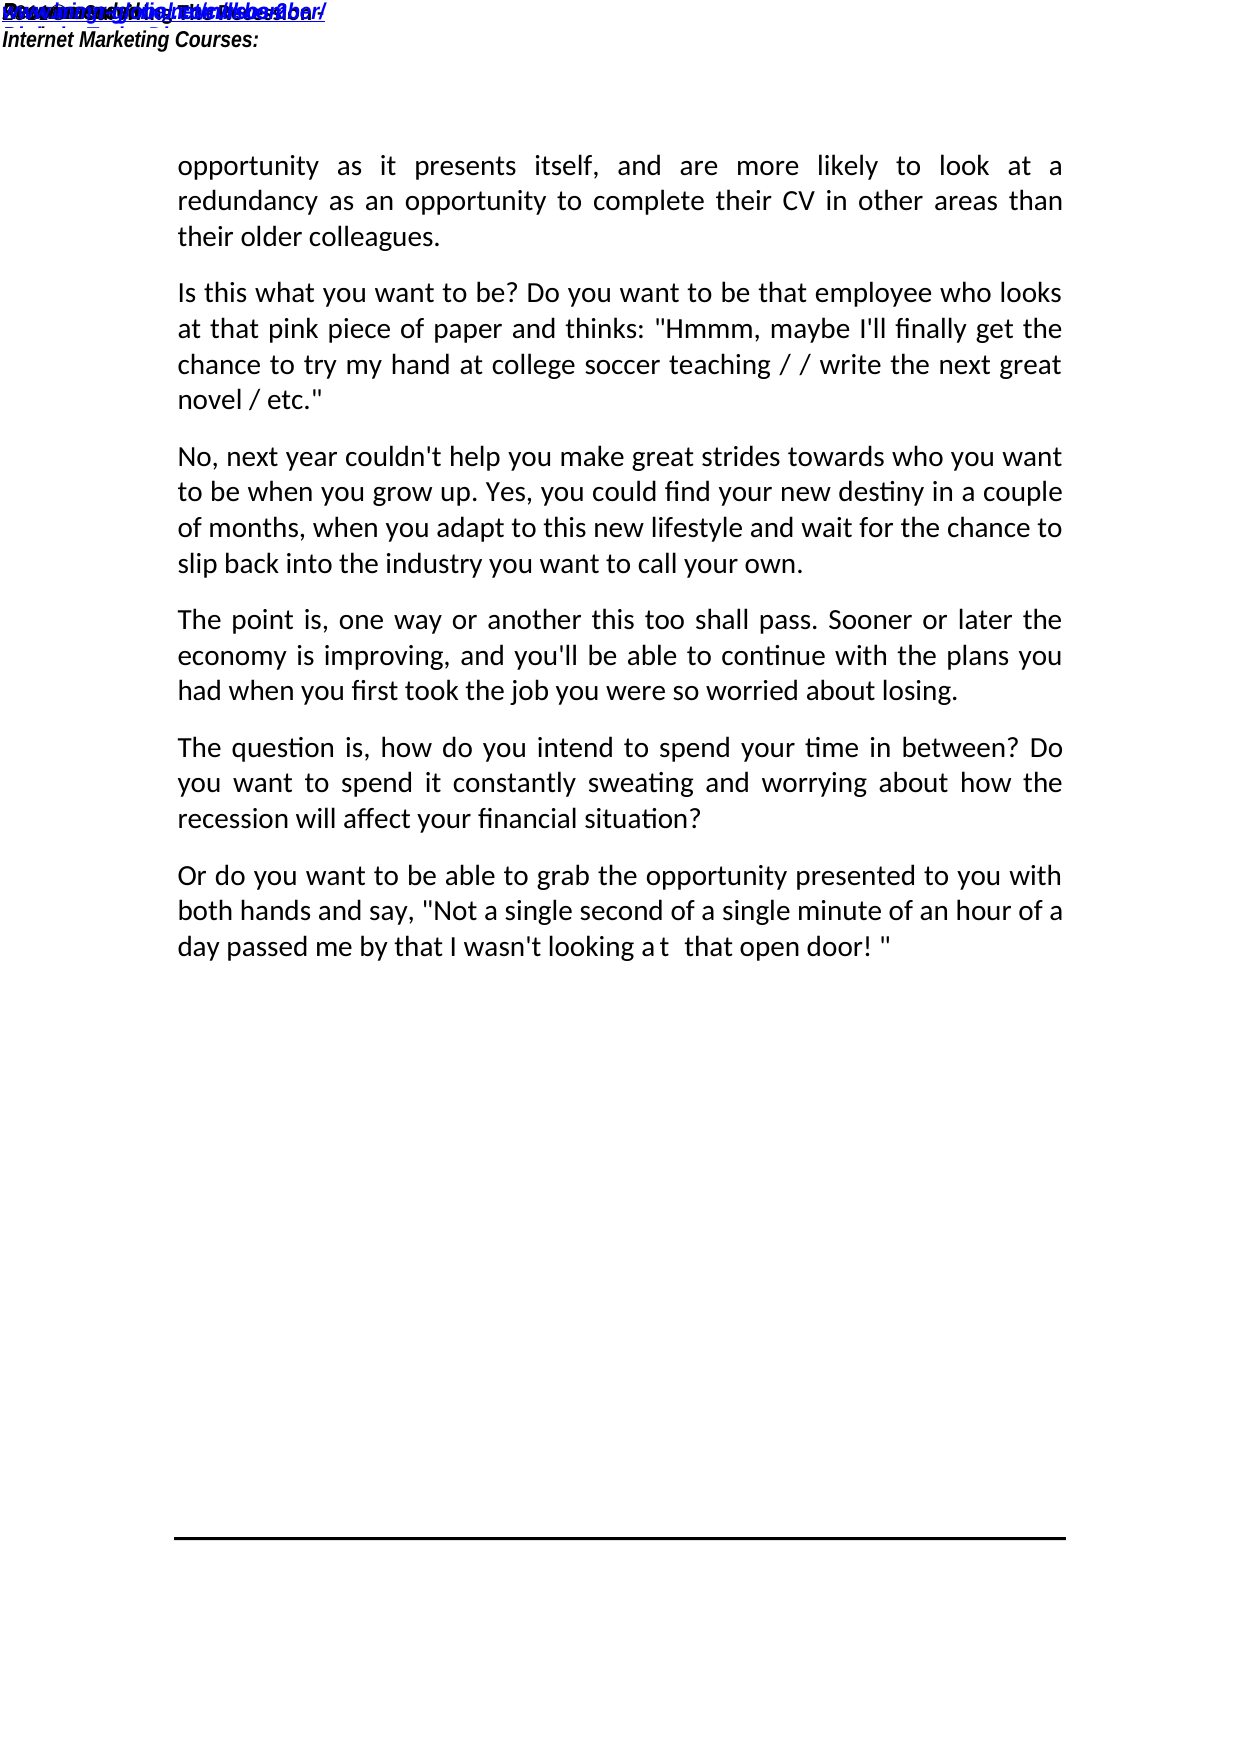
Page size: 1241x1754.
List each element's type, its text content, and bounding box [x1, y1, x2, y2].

text Is this what you want to be? Do you want to be that employee who looks at that pink piece of paper and thinks: "Hmmm, maybe I'll finally get the chance to try my hand at college soccer teaching / / write the next great novel / etc." [177, 274, 1064, 417]
text No, next year couldn't help you make great strides towards who you want to be when you grow up. Yes, you could find your new destiny in a couple of months, when you adapt to this new lifestyle and wait for the chance to slip back into the industry you want to call your own. [177, 438, 1064, 580]
text The point is, one way or another this too shall pass. Sooner or later the economy is improving, and you'll be able to continue with the plans you had when you first took the job you were so worried about losing. [177, 601, 1064, 708]
text opportunity as it presents itself, and are more likely to look at a redundancy as an opportunity to complete their CV in other areas than their older colleagues. [177, 147, 1064, 254]
text The question is, how do you intend to spend your time in between? Do you want to spend it constantly sweating and worrying about how the recession will affect your financial situation? [177, 729, 1064, 836]
text Or do you want to be able to grab the opportunity presented to you with both hands and say, "Not a single second of a single minute of an hour of a day passed me by that I wasn't looking at that open door! " [177, 857, 1064, 963]
